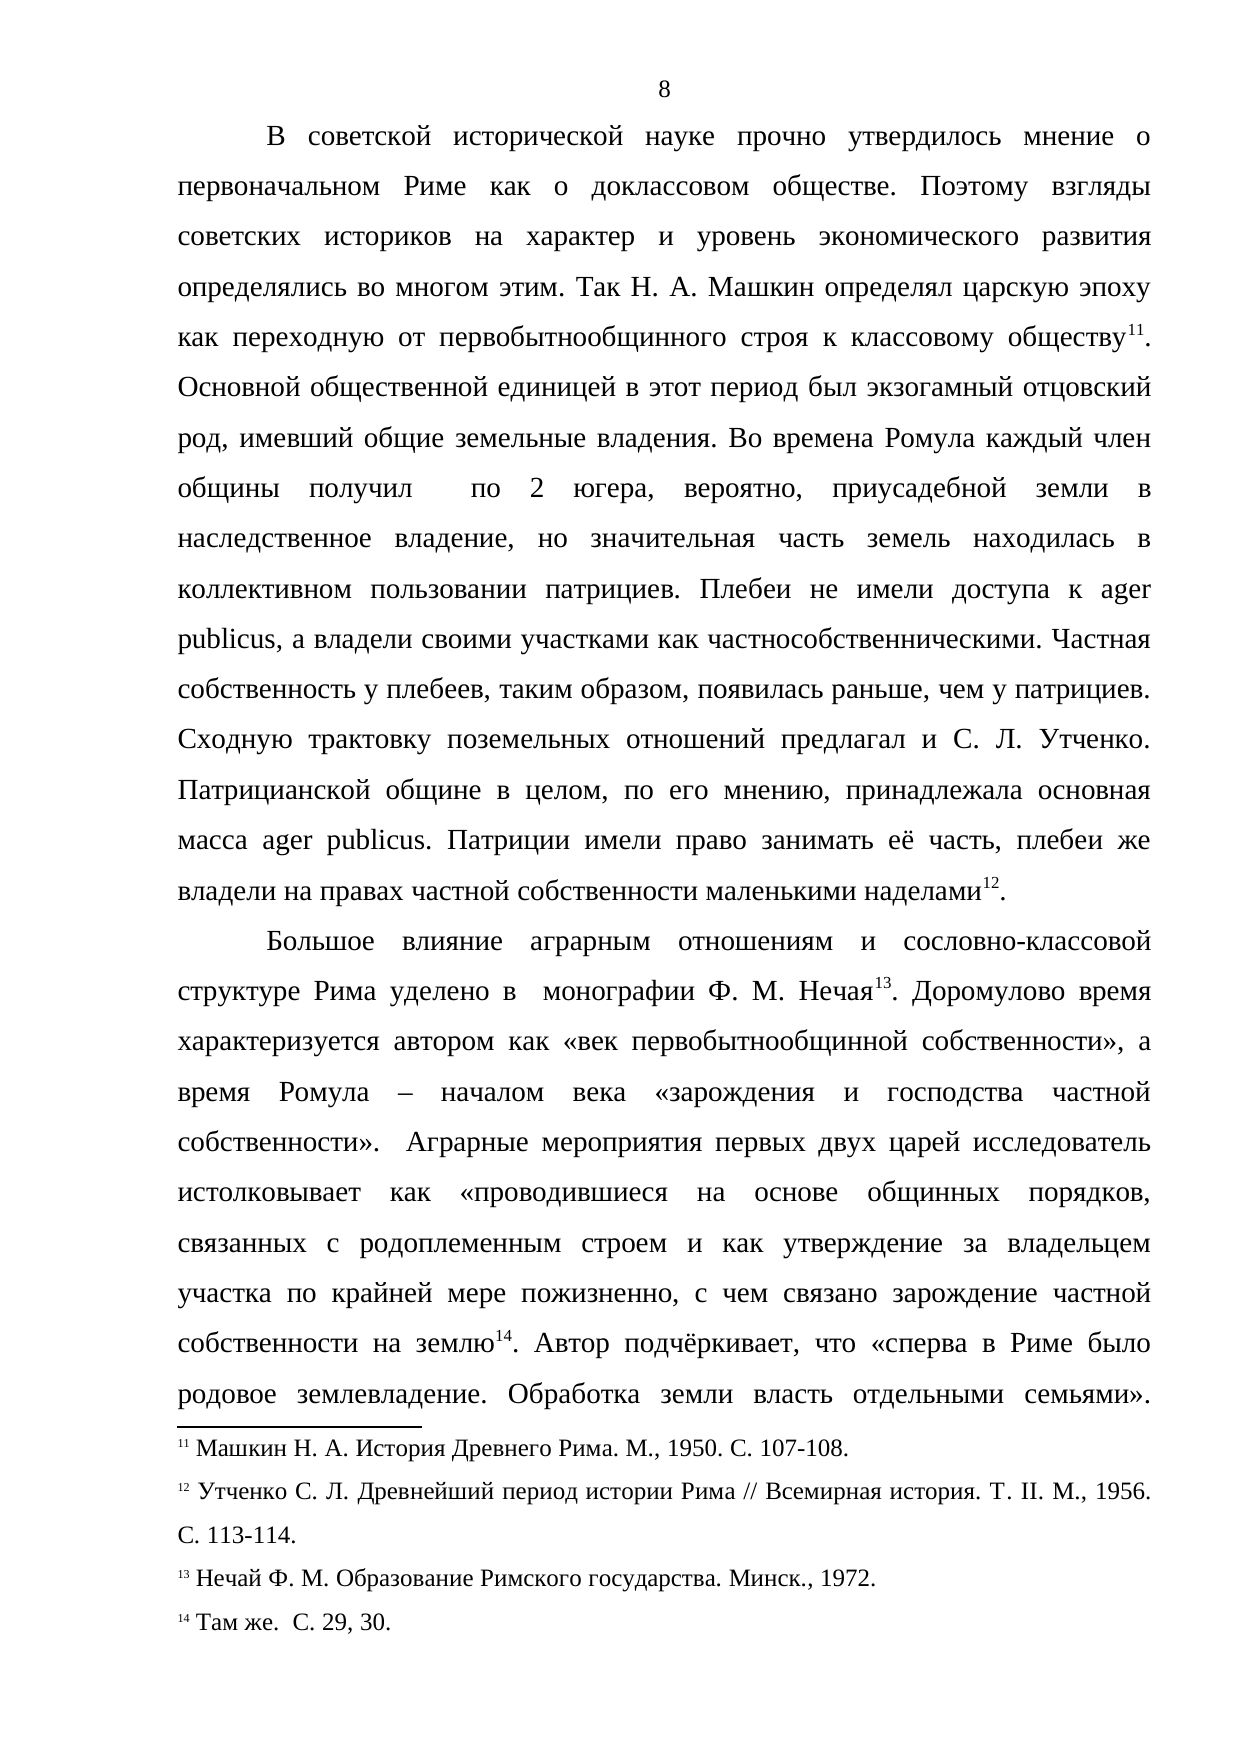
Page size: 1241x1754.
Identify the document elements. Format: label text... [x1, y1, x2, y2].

text В советской исторической науке прочно утвердилось мнение о первоначальном Риме как о доклассовом обществе. Поэтому взгляды советских историков на характер и уровень экономического развития определялись во многом этим. Так Н. А. Машкин определял царскую эпоху как переходную от первобытнообщинного строя к классовому обществу. Основной общественной единицей в этот период был экзогамный отцовский род, имевший общие земельные владения. Во времена Ромула каждый член общины получил по 2 югера, вероятно, приусадебной земли в наследственное владение, но значительная часть земель находилась в коллективном пользовании патрициев. Плебеи не имели доступа к ager publicus, а владели своими участками как частнособственническими. Частная собственность у плебеев, таким образом, появилась раньше, чем у патрициев. Сходную трактовку поземельных отношений предлагал и С. Л. Утченко. Патрицианской общине в целом, по его мнению, принадлежала основная масса ager publicus. Патриции имели право занимать её часть, плебеи же владели на правах частной собственности маленькими наделами. [177, 118, 1152, 906]
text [177, 923, 1152, 1409]
